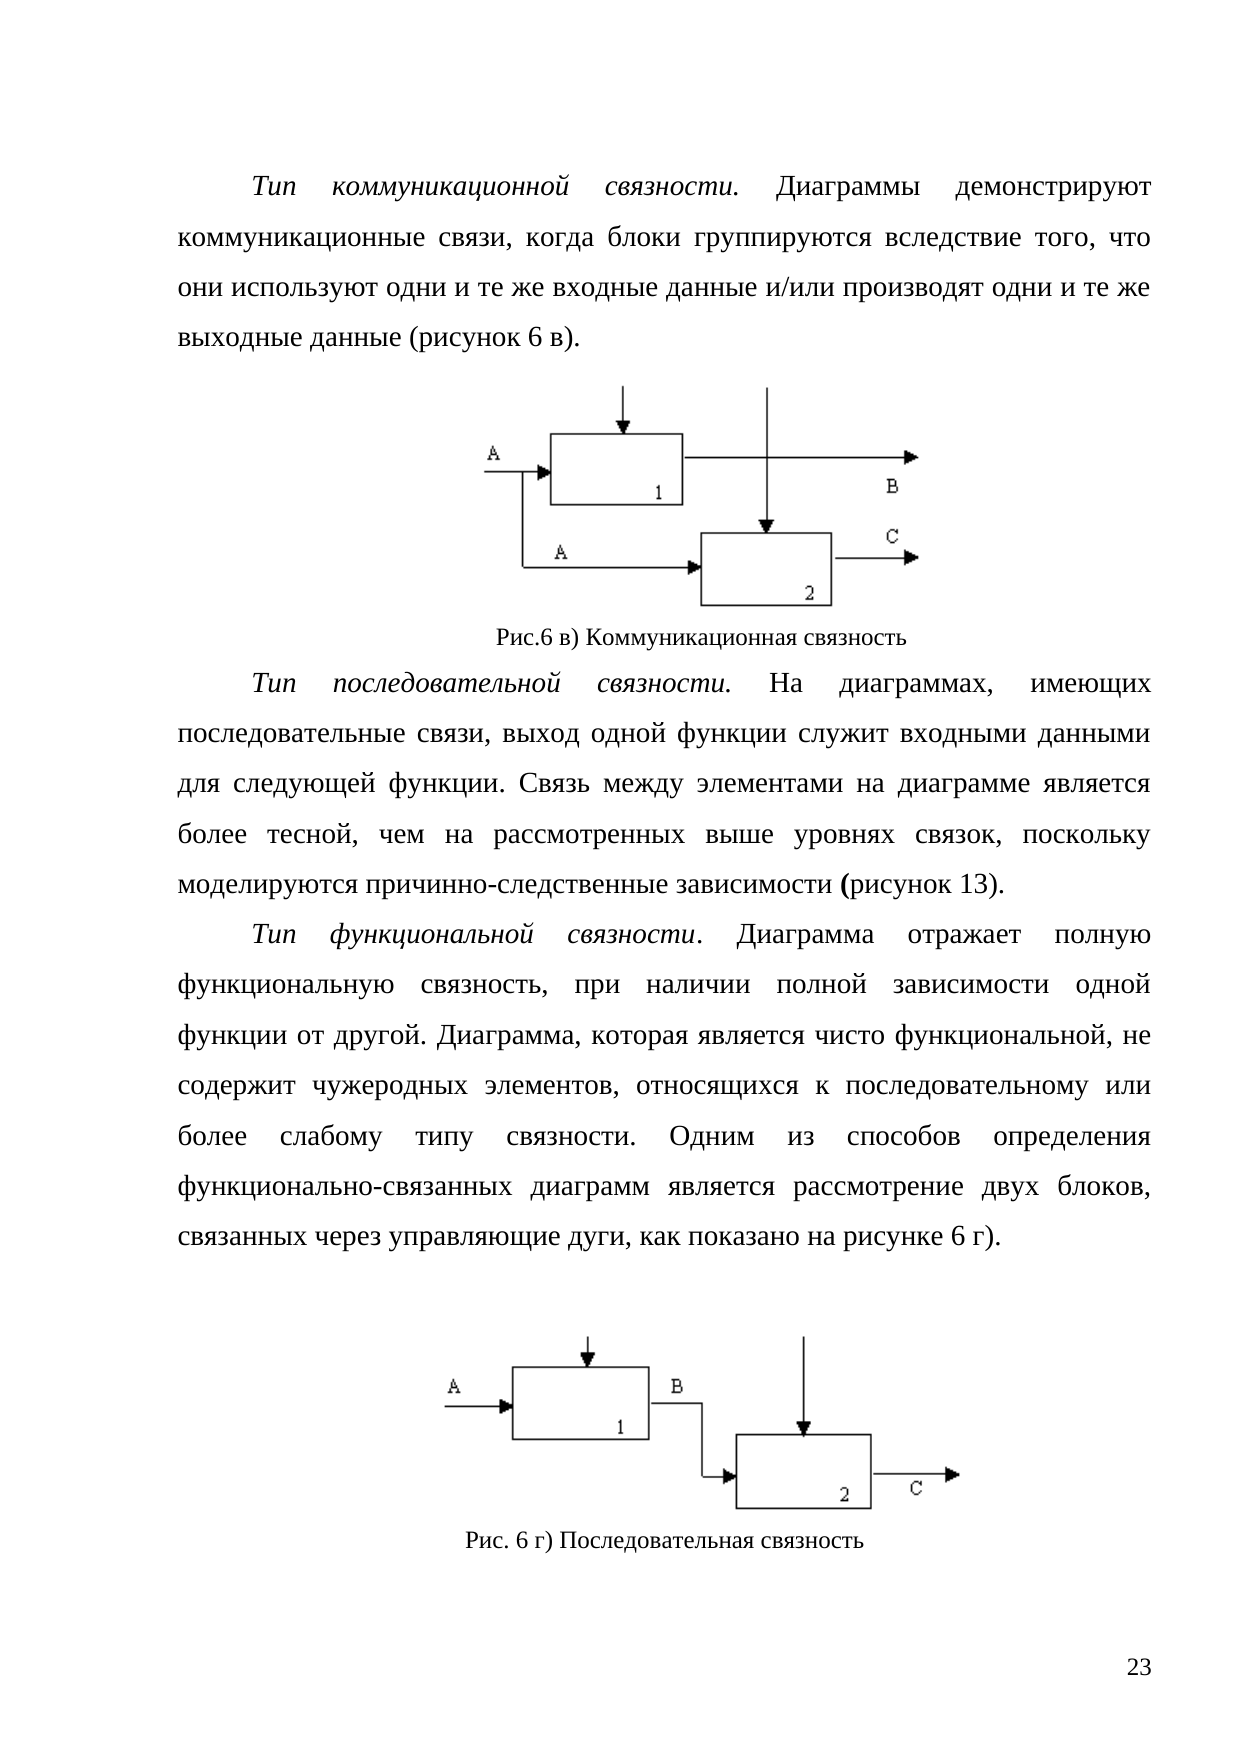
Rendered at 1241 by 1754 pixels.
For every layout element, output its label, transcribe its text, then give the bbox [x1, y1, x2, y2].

picture [450, 369, 953, 608]
picture [409, 1318, 994, 1511]
text Рис. ) Последовательная связность [177, 1526, 1152, 1554]
text Тип функциональной связности. Диаграмма отражает полную функциональную связность, при наличии полной зависимости одной функции от другой. Диаграмма, которая является чисто функциональной, не содержит чужеродных элементов, относящихся к последовательному или более слабому типу связности. Одним из способов определения функционально-связанных диаграмм является рассмотрение двух блоков, связанных через управляющие дуги, как показано на рисунке ). [177, 916, 1152, 1252]
text Тип коммуникационной связности. Диаграммы демонстрируют коммуникационные связи, когда блоки группируются вследствие того, что они используют одни и те же входные данные и/или производят одни и те же выходные данные (рисунок 6 в). [177, 168, 1152, 353]
text Рис.6 в) Коммуникационная связность [177, 622, 1152, 650]
text Тип последовательной связности. На диаграммах, имеющих последовательные связи, выход одной функции служит входными данными для следующей функции. Связь между элементами на диаграмме является более тесной, чем на рассмотренных выше уровнях связок, поскольку моделируются причинно-следственные зависимости (рисунок 13). [177, 665, 1152, 899]
